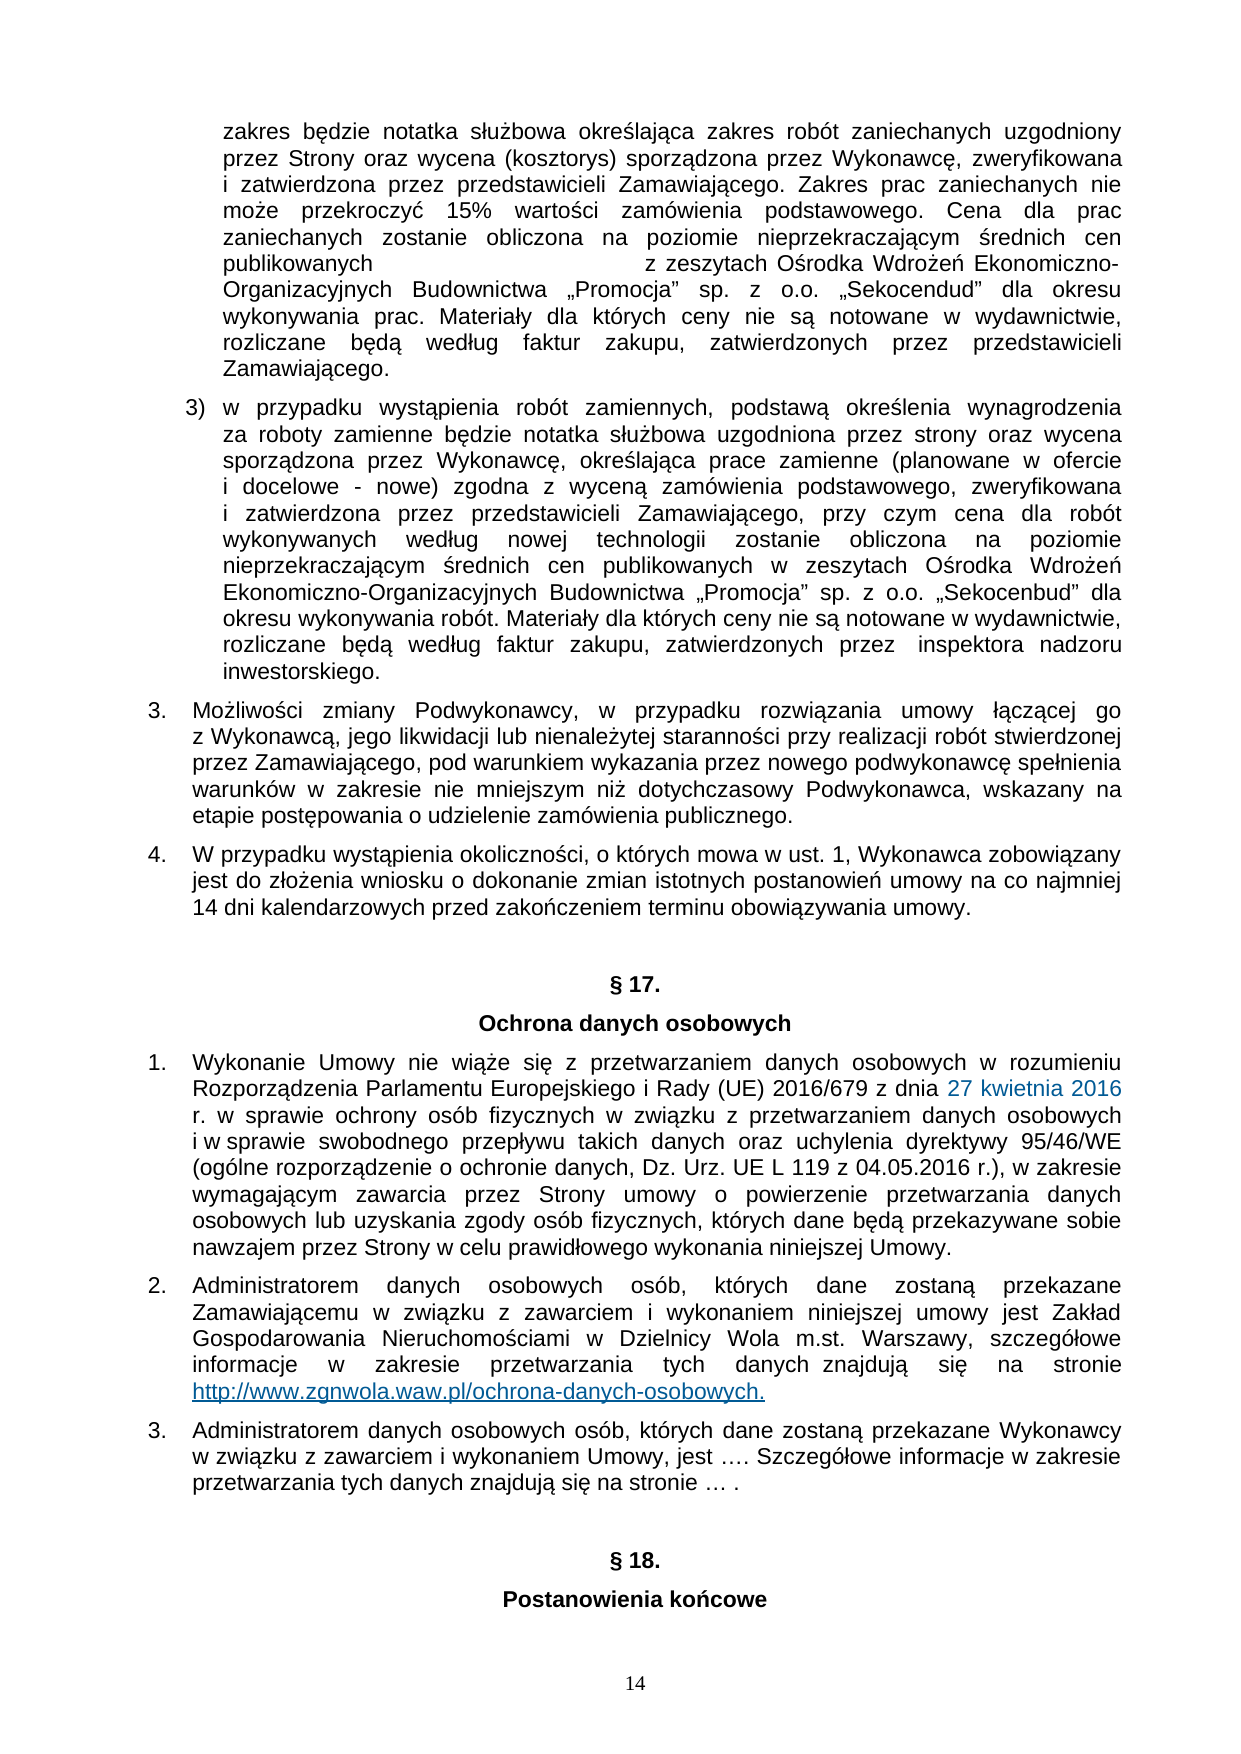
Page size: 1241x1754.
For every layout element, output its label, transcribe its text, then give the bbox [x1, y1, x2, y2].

text § 18. [148, 1547, 1122, 1573]
list w przypadku wystąpienia robót zamiennych, podstawą określenia wynagrodzenia za roboty zamienne będzie notatka służbowa uzgodniona przez strony oraz wycena sporządzona przez Wykonawcę, określająca prace zamienne (planowane w ofercie i docelowe - nowe) zgodna z wyceną zamówienia podstawowego, zweryfikowana i zatwierdzona przez przedstawicieli Zamawiającego, przy czym cena dla robót wykonywanych według nowej technologii zostanie obliczona na poziomie nieprzekraczającym średnich cen publikowanych w zeszytach Ośrodka Wdrożeń Ekonomiczno-Organizacyjnych Budownictwa „Promocja” sp. z o.o. „Sekocenbud” dla okresu wykonywania robót. Materiały dla których ceny nie są notowane w wydawnictwie, rozliczane będą według faktur zakupu, zatwierdzonych przez inspektora nadzoru inwestorskiego. [185, 394, 1122, 684]
list Możliwości zmiany Podwykonawcy, w przypadku rozwiązania umowy łączącej go z Wykonawcą, jego likwidacji lub nienależytej staranności przy realizacji robót stwierdzonej przez Zamawiającego, pod warunkiem wykazania przez nowego podwykonawcę spełnienia warunków w zakresie nie mniejszym niż dotychczasowy Podwykonawca, wskazany na etapie postępowania o udzielenie zamówienia publicznego. [148, 697, 1122, 828]
list Administratorem danych osobowych osób, których dane zostaną przekazane Wykonawcy w związku z zawarciem i wykonaniem Umowy, jest …. Szczegółowe informacje w zakresie przetwarzania tych danych znajdują się na stronie … . [148, 1417, 1122, 1496]
text § 17. [148, 971, 1122, 998]
list Wykonanie Umowy nie wiąże się z przetwarzaniem danych osobowych w rozumieniu Rozporządzenia Parlamentu Europejskiego i Rady (UE) 2016/679 z dnia 27 kwietnia 2016 r. w sprawie ochrony osób fizycznych w związku z przetwarzaniem danych osobowych i w sprawie swobodnego przepływu takich danych oraz uchylenia dyrektywy 95/46/WE (ogólne rozporządzenie o ochronie danych, Dz. Urz. UE L 119 z 04.05.2016 r.), w zakresie wymagającym zawarcia przez Strony umowy o powierzenie przetwarzania danych osobowych lub uzyskania zgody osób fizycznych, których dane będą przekazywane sobie nawzajem przez Strony w celu prawidłowego wykonania niniejszej Umowy. [148, 1049, 1122, 1260]
text Ochrona danych osobowych [148, 1010, 1122, 1036]
list W przypadku wystąpienia okoliczności, o których mowa w ust. 1, Wykonawca zobowiązany jest do złożenia wniosku o dokonanie zmian istotnych postanowień umowy na co najmniej 14 dni kalendarzowych przed zakończeniem terminu obowiązywania umowy. [148, 841, 1122, 920]
list Administratorem danych osobowych osób, których dane zostaną przekazane Zamawiającemu w związku z zawarciem i wykonaniem niniejszej umowy jest Zakład Gospodarowania Nieruchomościami w Dzielnicy Wola m.st. Warszawy, szczegółowe informacje w zakresie przetwarzania tych danych znajdują się na stronie http://www.zgnwola.waw.pl/ochrona-danych-osobowych. [148, 1272, 1122, 1404]
text Postanowienia końcowe [148, 1586, 1122, 1612]
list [185, 118, 1122, 382]
